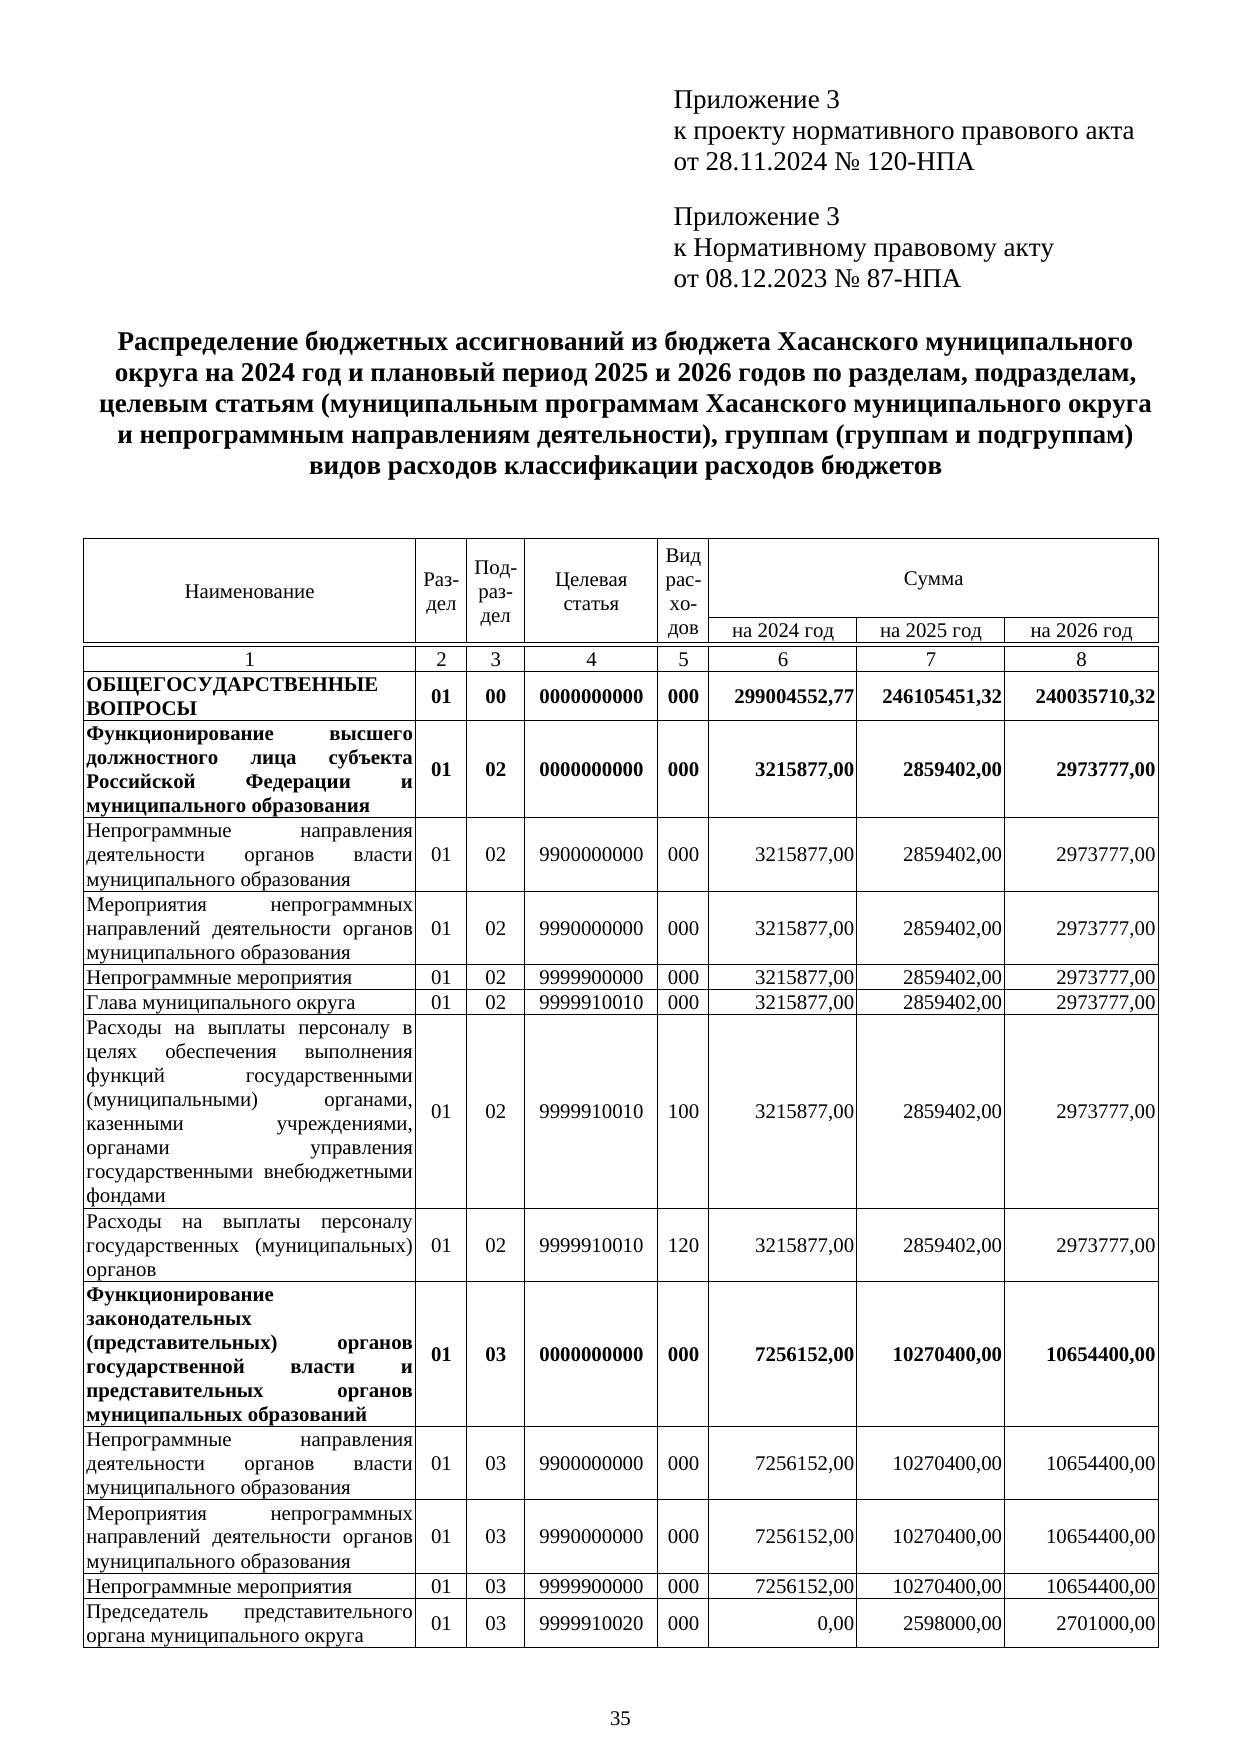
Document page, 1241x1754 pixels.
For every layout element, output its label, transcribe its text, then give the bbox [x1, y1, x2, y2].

table_cell 02 [467, 721, 524, 817]
table_cell 03 [467, 1574, 524, 1598]
table_cell 01 [416, 1500, 466, 1573]
table_cell Непрограммные мероприятия [84, 965, 415, 989]
table_cell 9990000000 [525, 1500, 657, 1573]
table_cell 7256152,00 [709, 1282, 856, 1426]
table_cell Непрограммные направления деятельности органов власти муниципального образования [84, 1427, 415, 1499]
table_header Сумма [709, 539, 1158, 617]
table_cell 2973777,00 [1005, 990, 1158, 1014]
table_cell 01 [416, 965, 466, 989]
table_cell 3215877,00 [709, 965, 856, 989]
table_cell 10270400,00 [857, 1500, 1004, 1573]
table_cell Непрограммные мероприятия [84, 1574, 415, 1598]
table_cell 240035710,32 [1005, 672, 1158, 720]
table_cell на 2024 год [709, 618, 856, 642]
table_cell 01 [416, 892, 466, 964]
table_cell 000 [658, 1574, 708, 1598]
table_cell 120 [658, 1209, 708, 1281]
table_cell на 2025 год [857, 618, 1004, 642]
table_header Вид рас- хо- дов [658, 539, 708, 642]
table_cell 03 [467, 1500, 524, 1573]
text Приложение 3 [673, 83, 1157, 114]
table_cell 01 [416, 1599, 466, 1647]
table_cell 03 [467, 1599, 524, 1647]
table_cell 3215877,00 [709, 818, 856, 891]
table_cell 10270400,00 [857, 1574, 1004, 1598]
table_cell 10654400,00 [1005, 1500, 1158, 1573]
table_cell 9900000000 [525, 1427, 657, 1499]
table_header 8 [1005, 647, 1158, 671]
table_cell 02 [467, 818, 524, 891]
table_cell 00 [467, 672, 524, 720]
table_header 7 [857, 647, 1004, 671]
table_cell 000 [658, 1427, 708, 1499]
table_cell 0000000000 [525, 721, 657, 817]
table_cell 000 [658, 965, 708, 989]
table_cell Мероприятия непрограммных направлений деятельности органов муниципального образования [84, 892, 415, 964]
table_cell 000 [658, 1282, 708, 1426]
table_cell 02 [467, 1015, 524, 1207]
table_header 4 [525, 647, 657, 671]
table_cell Расходы на выплаты персоналу государственных (муниципальных) органов [84, 1209, 415, 1281]
table_cell 000 [658, 892, 708, 964]
table_cell 0000000000 [525, 1282, 657, 1426]
table_cell 10270400,00 [857, 1427, 1004, 1499]
table_cell 2859402,00 [857, 1015, 1004, 1207]
table_cell 000 [658, 1599, 708, 1647]
table_cell 2701000,00 [1005, 1599, 1158, 1647]
table_header Раз-дел [416, 539, 466, 642]
text Распределение бюджетных ассигнований из бюджета Хасанского муниципального округа на 2024 год и плановый период 2025 и 2026 годов по разделам, подразделам, целевым статьям (муниципальным программам Хасанского муниципального округа и непрограммным направлениям деятельности), группам (группам и подгруппам) видов расходов классификации расходов бюджетов [94, 325, 1157, 481]
table_cell 01 [416, 1015, 466, 1207]
table_cell 01 [416, 721, 466, 817]
table_header 6 [709, 647, 856, 671]
table_cell 02 [467, 965, 524, 989]
table_cell 100 [658, 1015, 708, 1207]
table_cell 01 [416, 1282, 466, 1426]
table_cell 2973777,00 [1005, 818, 1158, 891]
table_cell 246105451,32 [857, 672, 1004, 720]
table_cell 0000000000 [525, 672, 657, 720]
table_cell 3215877,00 [709, 721, 856, 817]
table_cell 2973777,00 [1005, 1015, 1158, 1207]
table_cell Функционирование законодательных (представительных) органов государственной власти и представительных органов муниципальных образований [84, 1282, 415, 1426]
table_cell 000 [658, 721, 708, 817]
table_cell 299004552,77 [709, 672, 856, 720]
table_cell Председатель представительного органа муниципального округа [84, 1599, 415, 1647]
table_cell 3215877,00 [709, 892, 856, 964]
table_header Целевая статья [525, 539, 657, 642]
table_cell 2859402,00 [857, 721, 1004, 817]
table_cell 3215877,00 [709, 1209, 856, 1281]
table_header Наименование [84, 539, 415, 642]
table_cell 2973777,00 [1005, 721, 1158, 817]
table_cell 02 [467, 1209, 524, 1281]
table_cell 0,00 [709, 1599, 856, 1647]
text к Нормативному правовому акту от 08.12.2023 № 87-НПА [673, 231, 1157, 294]
table_cell 9999910010 [525, 1209, 657, 1281]
table_cell 10654400,00 [1005, 1282, 1158, 1426]
table_cell 000 [658, 990, 708, 1014]
table_cell 2859402,00 [857, 818, 1004, 891]
table_cell 01 [416, 1209, 466, 1281]
table_header 1 [84, 647, 415, 671]
table_cell 2859402,00 [857, 990, 1004, 1014]
table_cell 01 [416, 672, 466, 720]
table_cell 10654400,00 [1005, 1427, 1158, 1499]
table_cell 000 [658, 1500, 708, 1573]
table_cell 03 [467, 1427, 524, 1499]
table_header 3 [467, 647, 524, 671]
table_header 2 [416, 647, 466, 671]
table_cell 01 [416, 818, 466, 891]
table_cell 7256152,00 [709, 1574, 856, 1598]
table_cell Функционирование высшего должностного лица субъекта Российской Федерации и муниципального образования [84, 721, 415, 817]
table_cell 02 [467, 892, 524, 964]
table_cell 2859402,00 [857, 1209, 1004, 1281]
table_cell Расходы на выплаты персоналу в целях обеспечения выполнения функций государственными (муниципальными) органами, казенными учреждениями, органами управления государственными внебюджетными фондами [84, 1015, 415, 1207]
table_cell на 2026 год [1005, 618, 1158, 642]
table_cell 7256152,00 [709, 1500, 856, 1573]
table_cell 2973777,00 [1005, 892, 1158, 964]
table_cell 9999910010 [525, 990, 657, 1014]
table_cell 9999910010 [525, 1015, 657, 1207]
table_cell 9900000000 [525, 818, 657, 891]
table_cell 9999910020 [525, 1599, 657, 1647]
table_cell 3215877,00 [709, 990, 856, 1014]
table_cell 01 [416, 1574, 466, 1598]
table_cell 9990000000 [525, 892, 657, 964]
table_cell 02 [467, 990, 524, 1014]
table_cell 2598000,00 [857, 1599, 1004, 1647]
table_cell 000 [658, 818, 708, 891]
text от 28.11.2024 № 120-НПА [673, 145, 1157, 176]
table_cell 2973777,00 [1005, 965, 1158, 989]
table_cell 01 [416, 1427, 466, 1499]
table_cell 10654400,00 [1005, 1574, 1158, 1598]
table_cell 9999900000 [525, 1574, 657, 1598]
text к проекту нормативного правового акта [673, 114, 1157, 145]
table_cell 3215877,00 [709, 1015, 856, 1207]
table_cell 9999900000 [525, 965, 657, 989]
table_cell 2859402,00 [857, 892, 1004, 964]
table_cell 10270400,00 [857, 1282, 1004, 1426]
table_cell 03 [467, 1282, 524, 1426]
text Приложение 3 [673, 176, 1157, 231]
table_cell 01 [416, 990, 466, 1014]
table_cell 2859402,00 [857, 965, 1004, 989]
table_cell Глава муниципального округа [84, 990, 415, 1014]
table_cell Мероприятия непрограммных направлений деятельности органов муниципального образования [84, 1500, 415, 1573]
table_cell Непрограммные направления деятельности органов власти муниципального образования [84, 818, 415, 891]
table_header Под-раз-дел [467, 539, 524, 642]
table_cell 2973777,00 [1005, 1209, 1158, 1281]
table_cell ОБЩЕГОСУДАРСТВЕННЫЕ ВОПРОСЫ [84, 672, 415, 720]
table_header 5 [658, 647, 708, 671]
table_cell 000 [658, 672, 708, 720]
table_cell 7256152,00 [709, 1427, 856, 1499]
